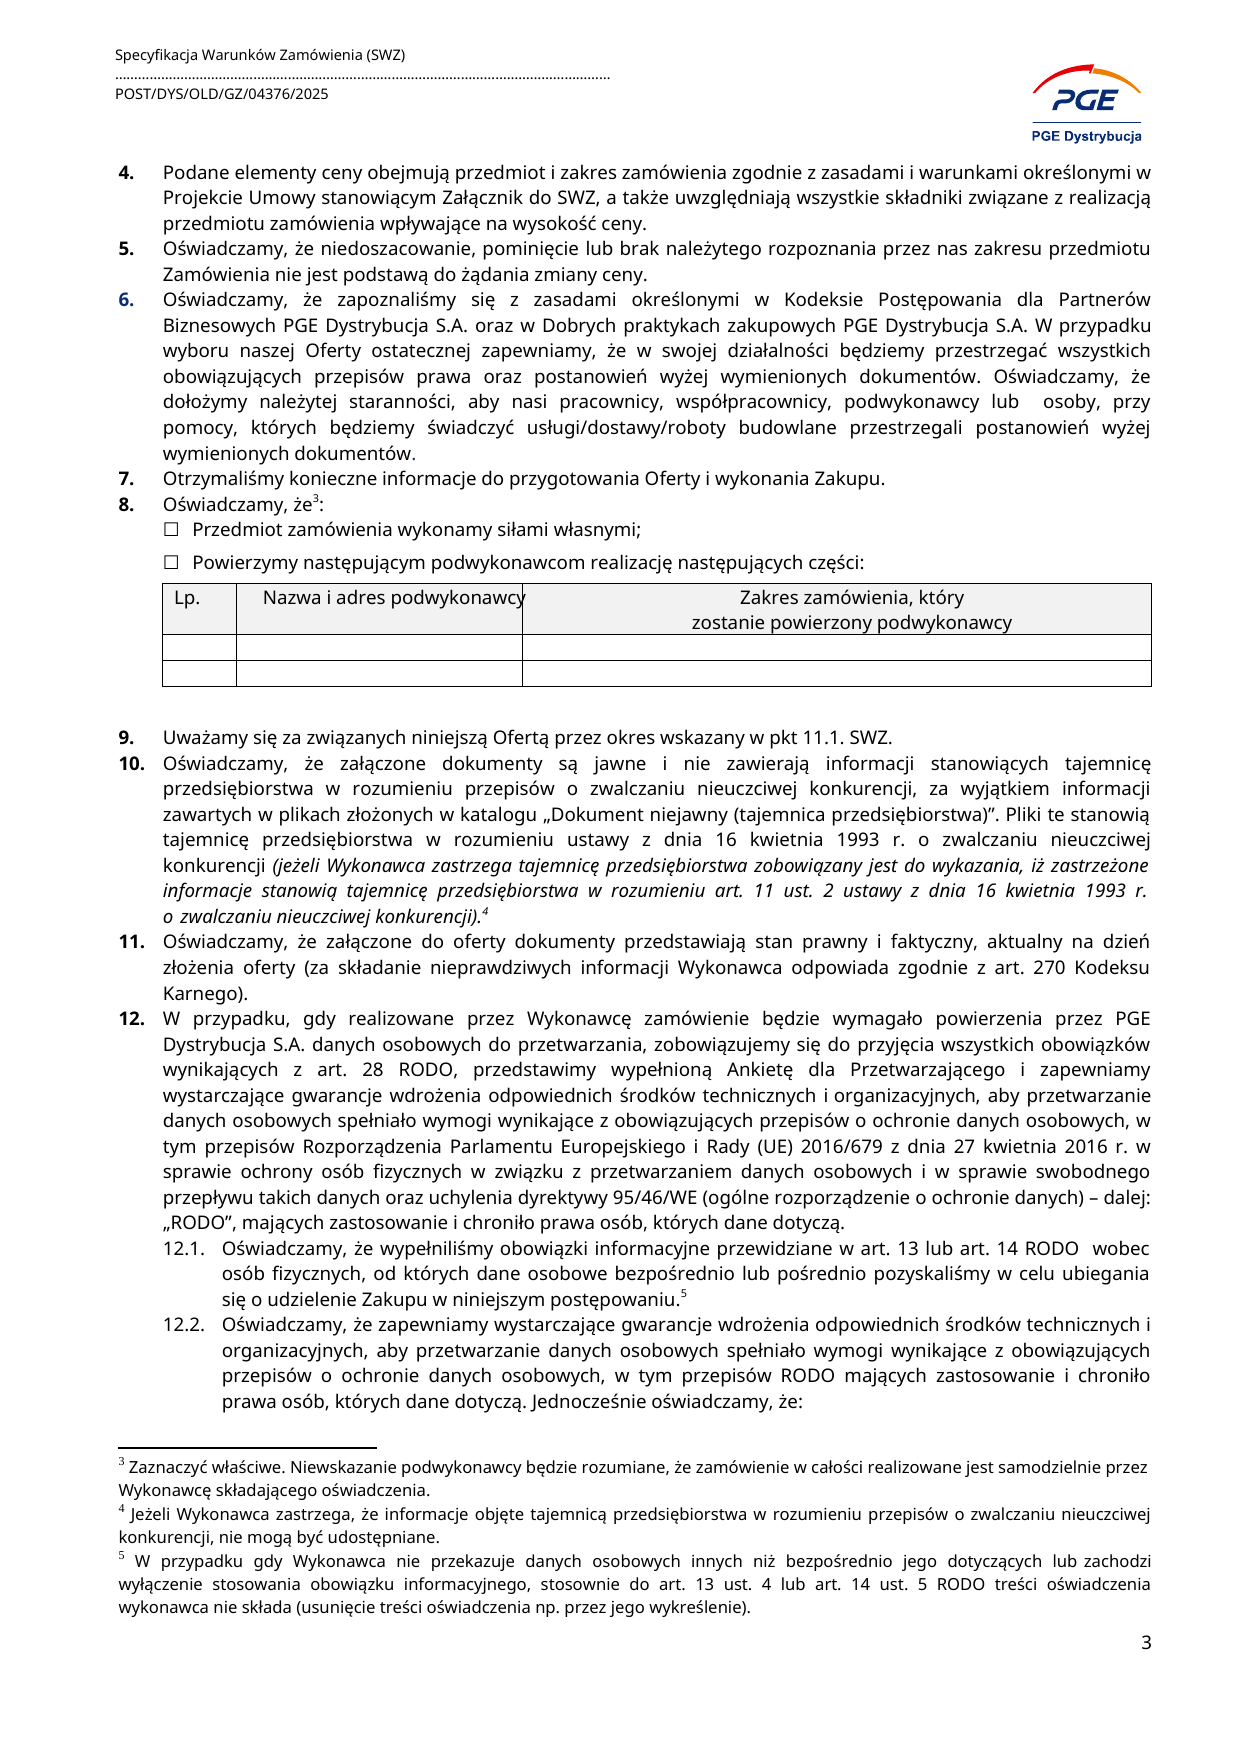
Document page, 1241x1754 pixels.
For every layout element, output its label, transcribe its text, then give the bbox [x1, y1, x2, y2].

table_cell [163, 635, 236, 660]
list W przypadku, gdy realizowane przez Wykonawcę zamówienie będzie wymagało powierzenia przez PGE Dystrybucja S.A. danych osobowych do przetwarzania, zobowiązujemy się do przyjęcia wszystkich obowiązków wynikających z art. 28 RODO, przedstawimy wypełnioną Ankietę dla Przetwarzającego i zapewniamy wystarczające gwarancje wdrożenia odpowiednich środków technicznych i organizacyjnych, aby przetwarzanie danych osobowych spełniało wymogi wynikające z obowiązujących przepisów o ochronie danych osobowych, w tym przepisów Rozporządzenia Parlamentu Europejskiego i Rady (UE) 2016/679 z dnia 27 kwietnia 2016 r. w sprawie ochrony osób fizycznych w związku z przetwarzaniem danych osobowych i w sprawie swobodnego przepływu takich danych oraz uchylenia dyrektywy 95/46/WE (ogólne rozporządzenie o ochronie danych) – dalej: „RODO”, mających zastosowanie i chroniło prawa osób, których dane dotyczą. [118, 1005, 1152, 1235]
table_header Lp. [163, 584, 236, 634]
table_cell [523, 661, 1151, 686]
list Otrzymaliśmy konieczne informacje do przygotowania Oferty i wykonania Zakupu. [118, 465, 1152, 491]
list Oświadczamy, że zapoznaliśmy się z zasadami określonymi w Kodeksie Postępowania dla Partnerów Biznesowych PGE Dystrybucja S.A. oraz w Dobrych praktykach zakupowych PGE Dystrybucja S.A. W przypadku wyboru naszej Oferty ostatecznej zapewniamy, że w swojej działalności będziemy przestrzegać wszystkich obowiązujących przepisów prawa oraz postanowień wyżej wymienionych dokumentów. Oświadczamy, że dołożymy należytej staranności, aby nasi pracownicy, współpracownicy, podwykonawcy lub osoby, przy pomocy, których będziemy świadczyć usługi/dostawy/roboty budowlane przestrzegali postanowień wyżej wymienionych dokumentów. [118, 287, 1152, 465]
table_cell [237, 635, 522, 660]
list Podane elementy ceny obejmują przedmiot i zakres zamówienia zgodnie z zasadami i warunkami określonymi w Projekcie Umowy stanowiącym Załącznik do SWZ, a także uwzględniają wszystkie składniki związane z realizacją przedmiotu zamówienia wpływające na wysokość ceny. [118, 159, 1152, 236]
list Oświadczamy, że niedoszacowanie, pominięcie lub brak należytego rozpoznania przez nas zakresu przedmiotu Zamówienia nie jest podstawą do żądania zmiany ceny. [118, 236, 1152, 287]
text Powierzymy następującym podwykonawcom realizację następujących części: [163, 550, 1181, 575]
table_header Nazwa i adres podwykonawcy [237, 584, 522, 634]
list Uważamy się za związanych niniejszą Ofertą przez okres wskazany w pkt 11.1. SWZ. [118, 725, 1152, 750]
table_cell [163, 661, 236, 686]
list Oświadczamy, że: [118, 491, 1152, 516]
table_cell [523, 635, 1151, 660]
text Przedmiot zamówienia wykonamy siłami własnymi; [163, 516, 1181, 541]
list Oświadczamy, że załączone dokumenty są jawne i nie zawierają informacji stanowiących tajemnicę przedsiębiorstwa w rozumieniu przepisów o zwalczaniu nieuczciwej konkurencji, za wyjątkiem informacji zawartych w plikach złożonych w katalogu „Dokument niejawny (tajemnica przedsiębiorstwa)”. Pliki te stanowią tajemnicę przedsiębiorstwa w rozumieniu ustawy z dnia 16 kwietnia 1993 r. o zwalczaniu nieuczciwej konkurencji (jeżeli Wykonawca zastrzega tajemnicę przedsiębiorstwa zobowiązany jest do wykazania, iż zastrzeżone informacje stanowią tajemnicę przedsiębiorstwa w rozumieniu art. 11 ust. 2 ustawy z dnia 16 kwietnia 1993 r. o zwalczaniu nieuczciwej konkurencji). [118, 750, 1152, 929]
table_cell [237, 661, 522, 686]
table_header Zakres zamówienia, który zostanie powierzony podwykonawcy [523, 584, 1151, 634]
list 12.1. Oświadczamy, że wypełniliśmy obowiązki informacyjne przewidziane w art. 13 lub art. 14 RODO wobec osób fizycznych, od których dane osobowe bezpośrednio lub pośrednio pozyskaliśmy w celu ubiegania się o udzielenie Zakupu w niniejszym postępowaniu. [163, 1235, 1152, 1312]
list 12.2. Oświadczamy, że zapewniamy wystarczające gwarancje wdrożenia odpowiednich środków technicznych i organizacyjnych, aby przetwarzanie danych osobowych spełniało wymogi wynikające z obowiązujących przepisów o ochronie danych osobowych, w tym przepisów RODO mających zastosowanie i chroniło prawa osób, których dane dotyczą. Jednocześnie oświadczamy, że: [163, 1312, 1152, 1414]
list Oświadczamy, że załączone do oferty dokumenty przedstawiają stan prawny i faktyczny, aktualny na dzień złożenia oferty (za składanie nieprawdziwych informacji Wykonawca odpowiada zgodnie z art. 270 Kodeksu Karnego). [118, 929, 1152, 1005]
